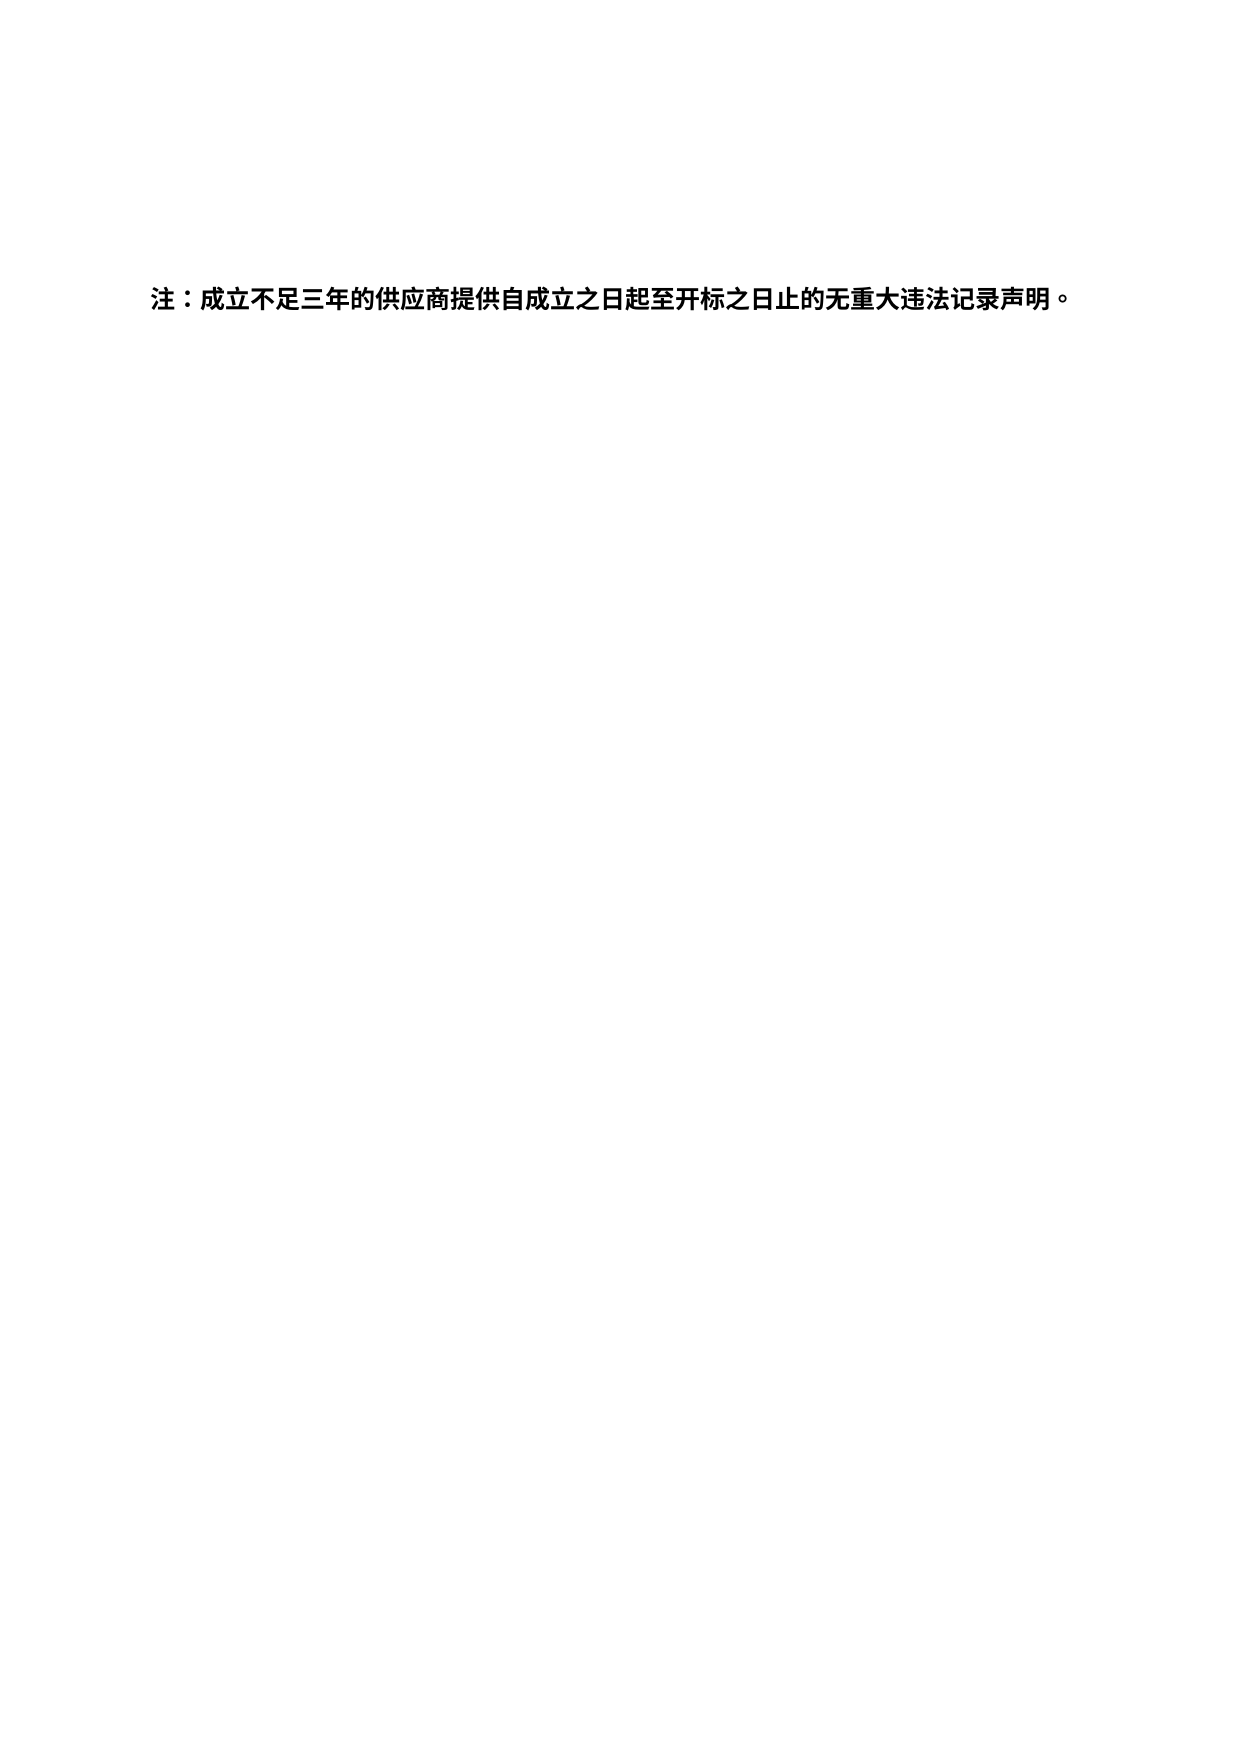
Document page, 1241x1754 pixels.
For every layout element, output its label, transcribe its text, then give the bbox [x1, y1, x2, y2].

text 注：成立不足三年的供应商提供自成立之日起至开标之日止的无重大违法记录声明。 [150, 267, 1090, 332]
